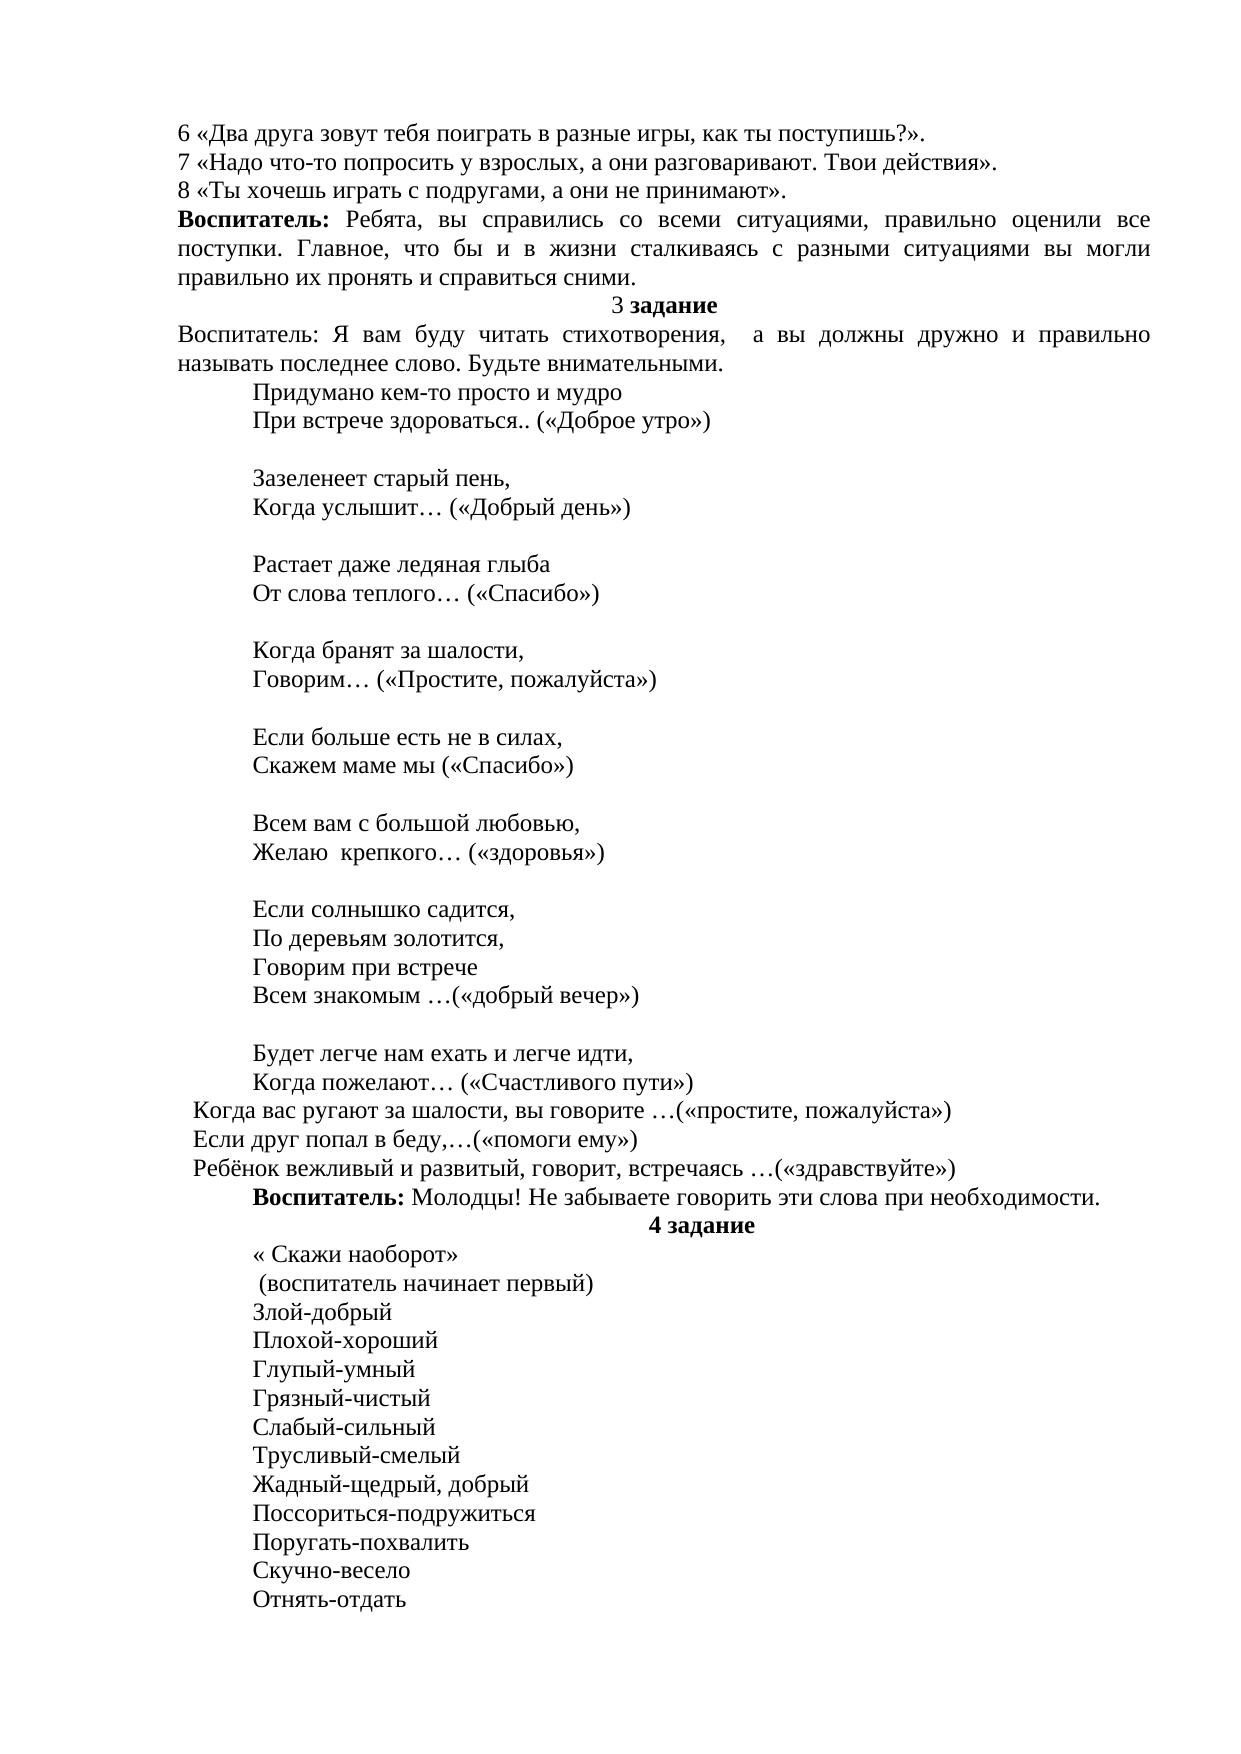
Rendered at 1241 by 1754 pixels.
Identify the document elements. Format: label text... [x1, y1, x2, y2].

text Когда вас ругают за шалости, вы говорите …(«простите, пожалуйста») [193, 1096, 1152, 1124]
text Если друг попал в беду,…(«помоги ему») [193, 1124, 1152, 1153]
list Говорим… («Простите, пожалуйста») [252, 664, 1152, 693]
list От слова теплого… («Спасибо») [252, 578, 1152, 607]
list Воспитатель: Молодцы! Не забываете говорить эти слова при необходимости. [177, 1182, 1152, 1211]
list Плохой-хороший [177, 1326, 1152, 1354]
list Глупый-умный [177, 1354, 1152, 1383]
list Поругать-похвалить [177, 1527, 1152, 1556]
list Говорим при встрече [252, 952, 1152, 981]
list Поссориться-подружиться [177, 1498, 1152, 1527]
list Отнять-отдать [177, 1584, 1152, 1613]
list Если больше есть не в силах, [252, 722, 1152, 751]
list Придумано кем-то просто и мудро [252, 377, 1152, 406]
list Когда услышит… («Добрый день») [252, 492, 1152, 521]
text 8 «Ты хочешь играть с подругами, а они не принимают». [177, 176, 1152, 204]
list (воспитатель начинает первый) [177, 1268, 1152, 1297]
list Всем вам с большой любовью, [252, 808, 1152, 837]
list Когда бранят за шалости, [252, 636, 1152, 664]
list Когда пожелают… («Счастливого пути») [252, 1067, 1152, 1096]
list Зазеленеет старый пень, [252, 463, 1152, 492]
text 6 «Два друга зовут тебя поиграть в разные игры, как ты поступишь?». [177, 118, 1152, 147]
list Трусливый-смелый [177, 1441, 1152, 1469]
text 3 задание [177, 291, 1152, 319]
list Скучно-весело [177, 1556, 1152, 1584]
list Слабый-сильный [177, 1412, 1152, 1441]
list Всем знакомым …(«добрый вечер») [252, 981, 1152, 1009]
text Ребёнок вежливый и развитый, говорит, встречаясь …(«здравствуйте») [193, 1153, 1152, 1182]
list Злой-добрый [177, 1297, 1152, 1326]
text 7 «Надо что-то попросить у взрослых, а они разговаривают. Твои действия». [177, 147, 1152, 176]
list Грязный-чистый [177, 1383, 1152, 1412]
list Будет легче нам ехать и легче идти, [252, 1038, 1152, 1067]
list Если солнышко садится, [252, 894, 1152, 923]
text Воспитатель: Ребята, вы справились со всеми ситуациями, правильно оценили все поступки. Главное, что бы и в жизни сталкиваясь с разными ситуациями вы могли правильно их пронять и справиться сними. [177, 204, 1152, 291]
list Скажем маме мы («Спасибо») [252, 751, 1152, 779]
list Растает даже ледяная глыба [252, 549, 1152, 578]
text Воспитатель: Я вам буду читать стихотворения, а вы должны дружно и правильно называть последнее слово. Будьте внимательными. [177, 319, 1152, 377]
list Жадный-щедрый, добрый [177, 1469, 1152, 1498]
list 4 задание [177, 1211, 1152, 1239]
list По деревьям золотится, [252, 923, 1152, 952]
list При встрече здороваться.. («Доброе утро») [252, 406, 1152, 434]
list « Скажи наоборот» [177, 1239, 1152, 1268]
list Желаю крепкого… («здоровья») [252, 837, 1152, 866]
